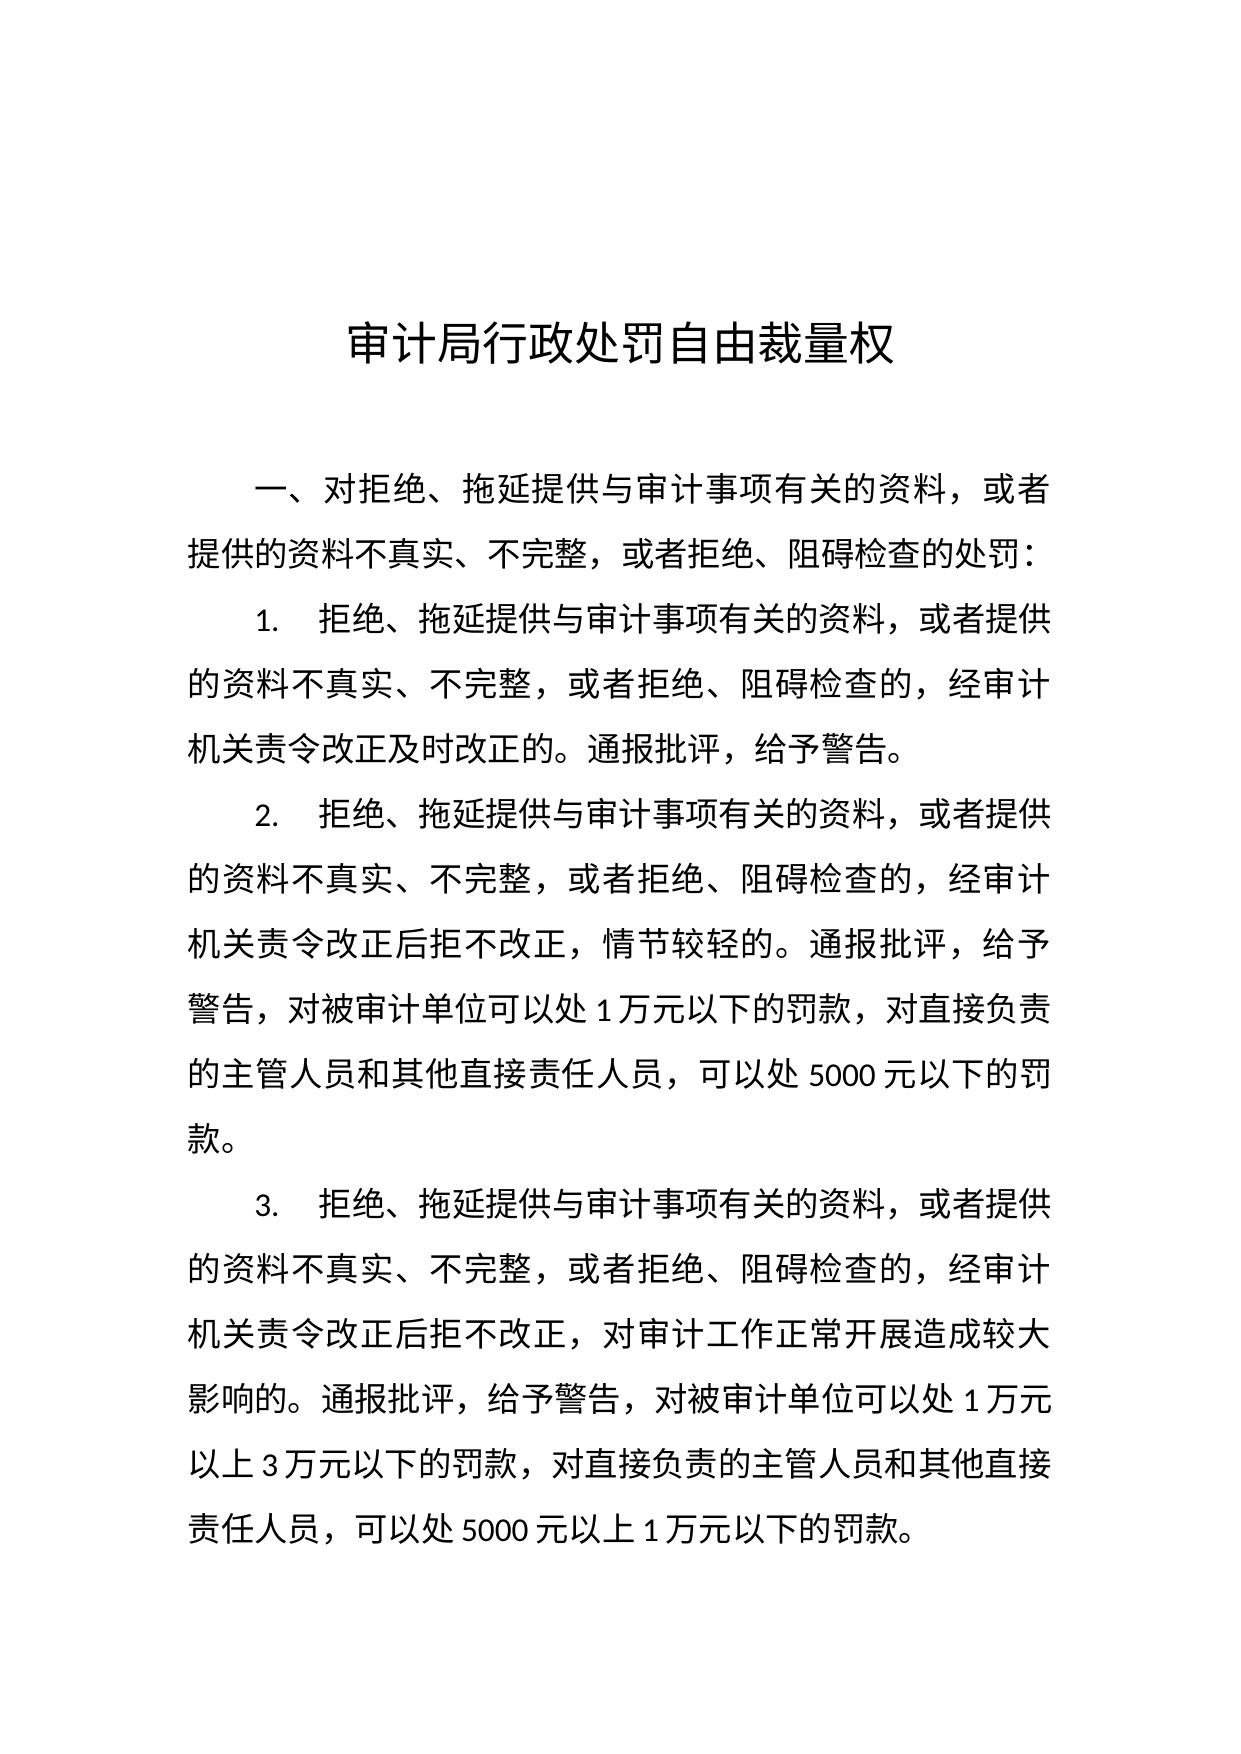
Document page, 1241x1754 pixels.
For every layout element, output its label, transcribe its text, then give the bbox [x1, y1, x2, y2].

list 拒绝、拖延提供与审计事项有关的资料，或者提供的资料不真实、不完整，或者拒绝、阻碍检查的，经审计机关责令改正后拒不改正，情节较轻的。通报批评，给予警告，对被审计单位可以处1万元以下的罚款，对直接负责的主管人员和其他直接责任人员，可以处5000元以下的罚款。 [187, 779, 1053, 1169]
list 拒绝、拖延提供与审计事项有关的资料，或者提供的资料不真实、不完整，或者拒绝、阻碍检查的，经审计机关责令改正后拒不改正，对审计工作正常开展造成较大影响的。通报批评，给予警告，对被审计单位可以处1万元以上3万元以下的罚款，对直接负责的主管人员和其他直接责任人员，可以处5000元以上1万元以下的罚款。 [187, 1169, 1053, 1559]
text 审计局行政处罚自由裁量权 [187, 292, 1053, 389]
text 一、对拒绝、拖延提供与审计事项有关的资料，或者提供的资料不真实、不完整，或者拒绝、阻碍检查的处罚： [187, 454, 1053, 584]
list 拒绝、拖延提供与审计事项有关的资料，或者提供的资料不真实、不完整，或者拒绝、阻碍检查的，经审计机关责令改正及时改正的。通报批评，给予警告。 [187, 584, 1053, 779]
